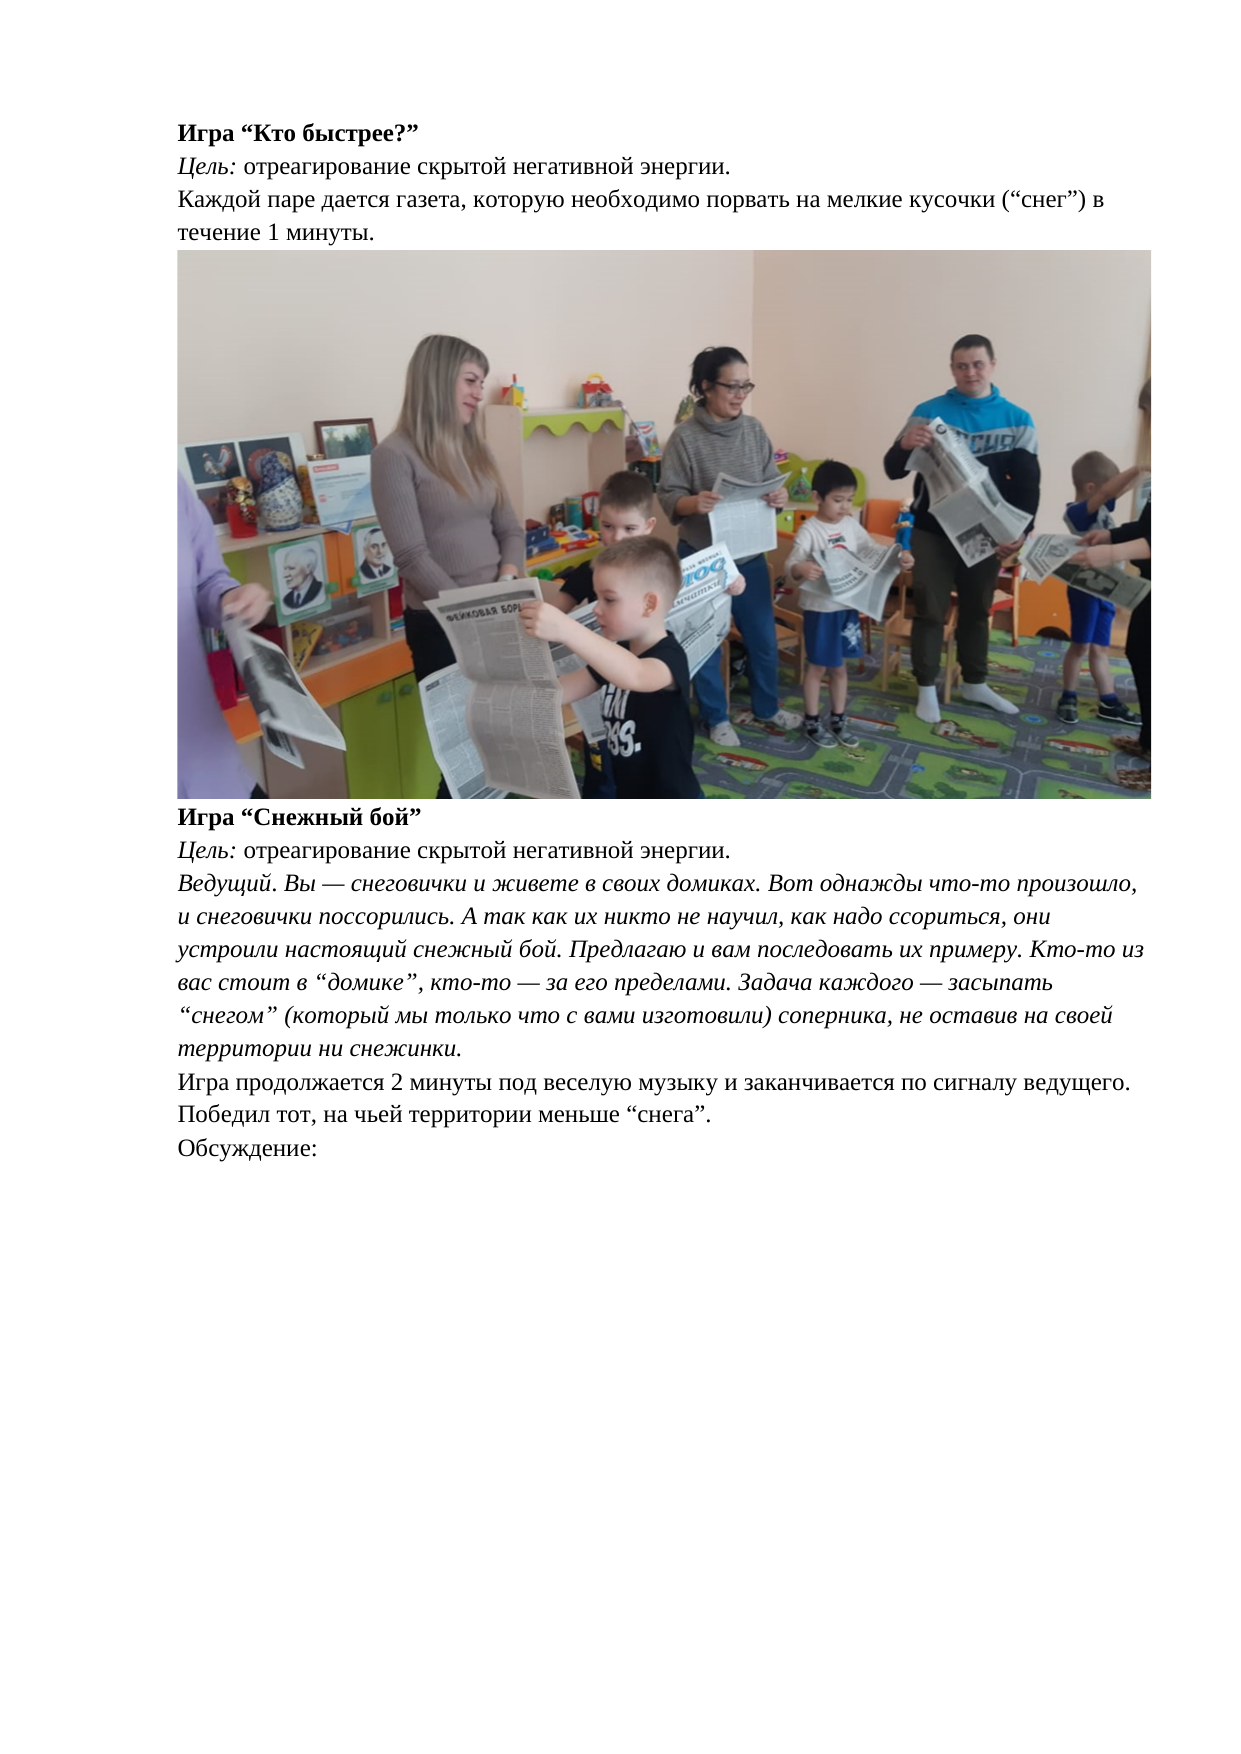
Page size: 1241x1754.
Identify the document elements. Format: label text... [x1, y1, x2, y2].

picture [177, 250, 1152, 799]
text Игра “Кто быстрее?” Цель: отреагирование скрытой негативной энергии. Каждой паре дается газета, которую необходимо порвать на мелкие кусочки (“снег”) в течение 1 минуты. Игра “Снежный бой” Цель: отреагирование скрытой негативной энергии. Ведущий. Вы — снеговички и живете в своих домиках. Вот однажды что-то произошло, и снеговички поссорились. А так как их никто не научил, как надо ссориться, они устроили настоящий снежный бой. Предлагаю и вам последовать их примеру. Кто-то из вас стоит в “домике”, кто-то — за его пределами. Задача каждого — засыпать “снегом” (который мы только что с вами изготовили) соперника, не оставив на своей территории ни снежинки. Игра продолжается 2 минуты под веселую музыку и заканчивается по сигналу ведущего. Победил тот, на чьей территории меньше “снега”. Обсуждение: — Какие чувства вы испытали в ходе игры? [177, 118, 1152, 250]
text Игра “Кто быстрее?” Цель: отреагирование скрытой негативной энергии. Каждой паре дается газета, которую необходимо порвать на мелкие кусочки (“снег”) в течение 1 минуты. Игра “Снежный бой” Цель: отреагирование скрытой негативной энергии. Ведущий. Вы — снеговички и живете в своих домиках. Вот однажды что-то произошло, и снеговички поссорились. А так как их никто не научил, как надо ссориться, они устроили настоящий снежный бой. Предлагаю и вам последовать их примеру. Кто-то из вас стоит в “домике”, кто-то — за его пределами. Задача каждого — засыпать “снегом” (который мы только что с вами изготовили) соперника, не оставив на своей территории ни снежинки. Игра продолжается 2 минуты под веселую музыку и заканчивается по сигналу ведущего. Победил тот, на чьей территории меньше “снега”. Обсуждение: — Какие чувства вы испытали в ходе игры? [177, 799, 1152, 1161]
